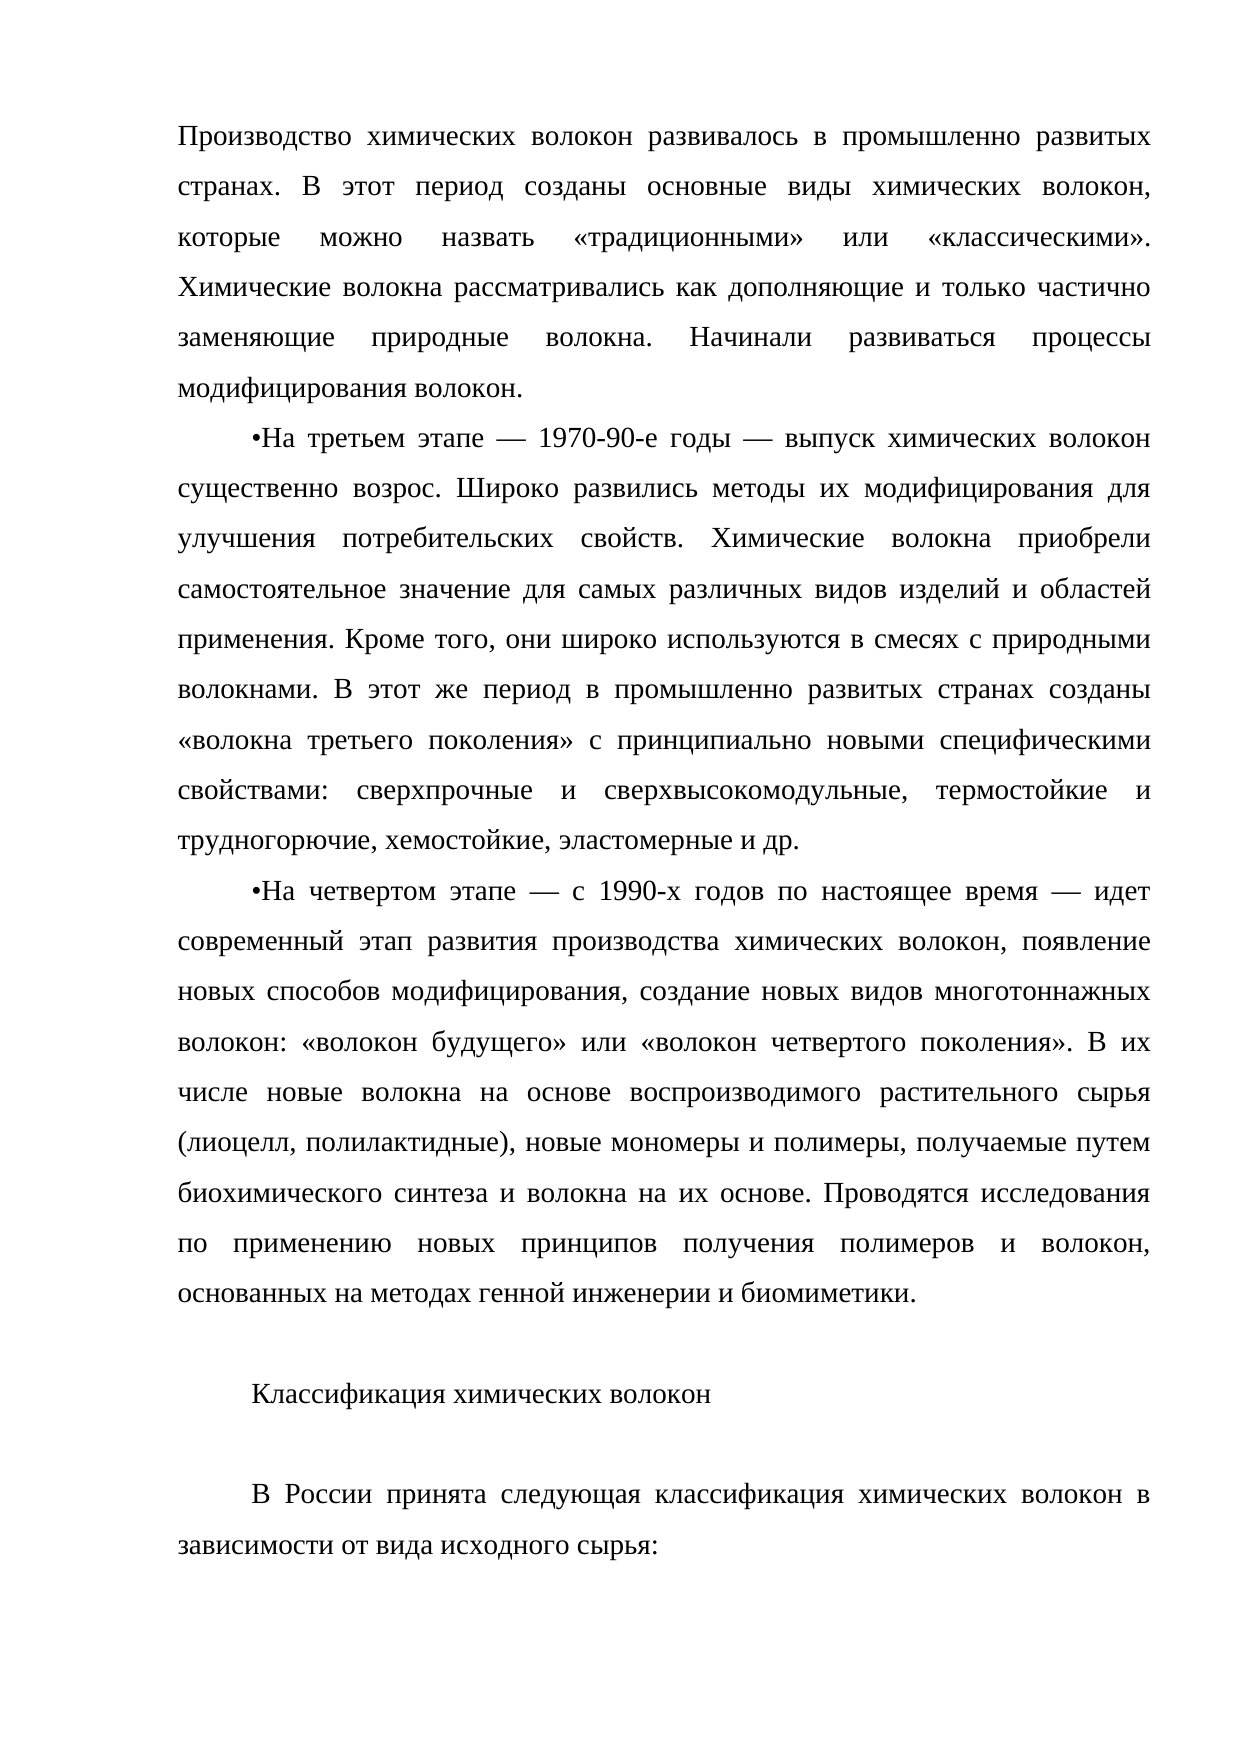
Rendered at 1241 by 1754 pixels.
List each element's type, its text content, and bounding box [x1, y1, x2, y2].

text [177, 118, 1152, 403]
text В России принята следующая классификация химических волокон в зависимости от вида исходного сырья: [177, 1477, 1152, 1560]
text •На третьем этапе — 1970-90-е годы — выпуск химических волокон существенно возрос. Широко развились методы их модифицирования для улучшения потребительских свойств. Химические волокна приобрели самостоятельное значение для самых различных видов изделий и областей применения. Кроме того, они широко используются в смесях с природными волокнами. В этот же период в промышленно развитых странах созданы «волокна третьего поколения» с принципиально новыми специфическими свойствами: сверхпрочные и сверхвысокомодульные, термостойкие и трудногорючие, хемостойкие, эластомерные и др. [177, 420, 1152, 856]
text •На четвертом этапе — с 1990-х годов по настоящее время — идет современный этап развития производства химических волокон, появление новых способов модифицирования, создание новых видов многотоннажных волокон: «волокон будущего» или «волокон четвертого поколения». В их числе новые волокна на основе воспроизводимого растительного сырья (лиоцелл, полилактидные), новые мономеры и полимеры, получаемые путем биохимического синтеза и волокна на их основе. Проводятся исследования по применению новых принципов получения полимеров и волокон, основанных на методах генной инженерии и биомиметики. [177, 873, 1152, 1309]
text Классификация химических волокон [177, 1376, 1152, 1409]
